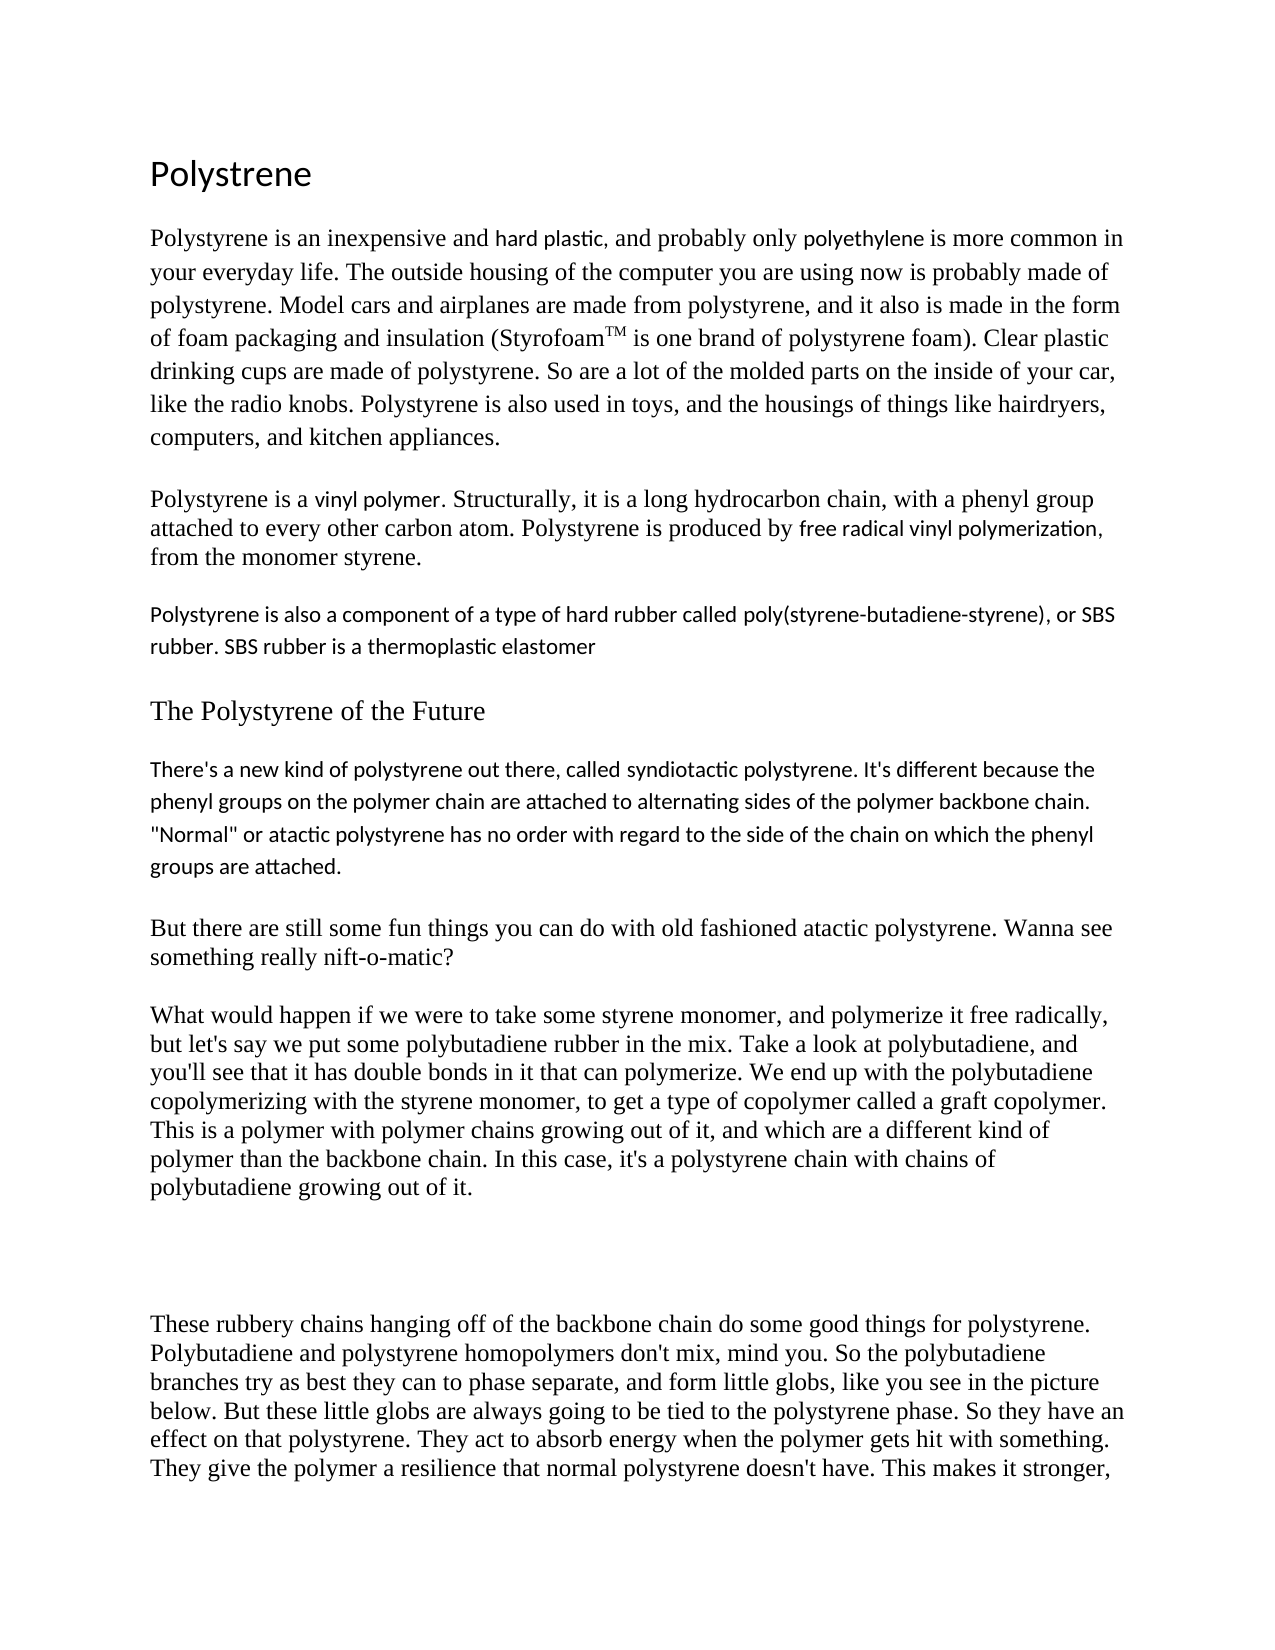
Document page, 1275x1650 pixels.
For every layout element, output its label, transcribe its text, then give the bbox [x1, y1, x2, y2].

text What would happen if we were to take some styrene monomer, and polymerize it free radically, but let's say we put some polybutadiene rubber in the mix. Take a look at polybutadiene, and you'll see that it has double bonds in it that can polymerize. We end up with the polybutadiene copolymerizing with the styrene monomer, to get a type of copolymer called a graft copolymer. This is a polymer with polymer chains growing out of it, and which are a different kind of polymer than the backbone chain. In this case, it's a polystyrene chain with chains of polybutadiene growing out of it. [150, 1000, 1125, 1201]
text Polystyrene is an inexpensive and hard plastic, and probably only polyethylene is more common in your everyday life. The outside housing of the computer you are using now is probably made of polystyrene. Model cars and airplanes are made from polystyrene, and it also is made in the form of foam packaging and insulation (StyrofoamTM is one brand of polystyrene foam). Clear plastic drinking cups are made of polystyrene. So are a lot of the molded parts on the inside of your car, like the radio knobs. Polystyrene is also used in toys, and the housings of things like hairdryers, computers, and kitchen appliances. [150, 223, 1125, 451]
text There's a new kind of polystyrene out there, called syndiotactic polystyrene. It's different because the phenyl groups on the polymer chain are attached to alternating sides of the polymer backbone chain. "Normal" or atactic polystyrene has no order with regard to the side of the chain on which the phenyl groups are attached. [150, 755, 1125, 880]
text The Polystyrene of the Future [150, 694, 1125, 726]
text Polystyrene is also a component of a type of hard rubber called poly(styrene-butadiene-styrene), or SBS rubber. SBS rubber is a thermoplastic elastomer [150, 600, 1125, 660]
text Polystyrene is a vinyl polymer. Structurally, it is a long hydrocarbon chain, with a phenyl group attached to every other carbon atom. Polystyrene is produced by free radical vinyl polymerization, from the monomer styrene. [150, 484, 1125, 571]
text But there are still some fun things you can do with old fashioned atactic polystyrene. Wanna see something really nift-o-matic? [150, 913, 1125, 971]
text Polystrene [150, 150, 1125, 196]
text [150, 1309, 1125, 1482]
